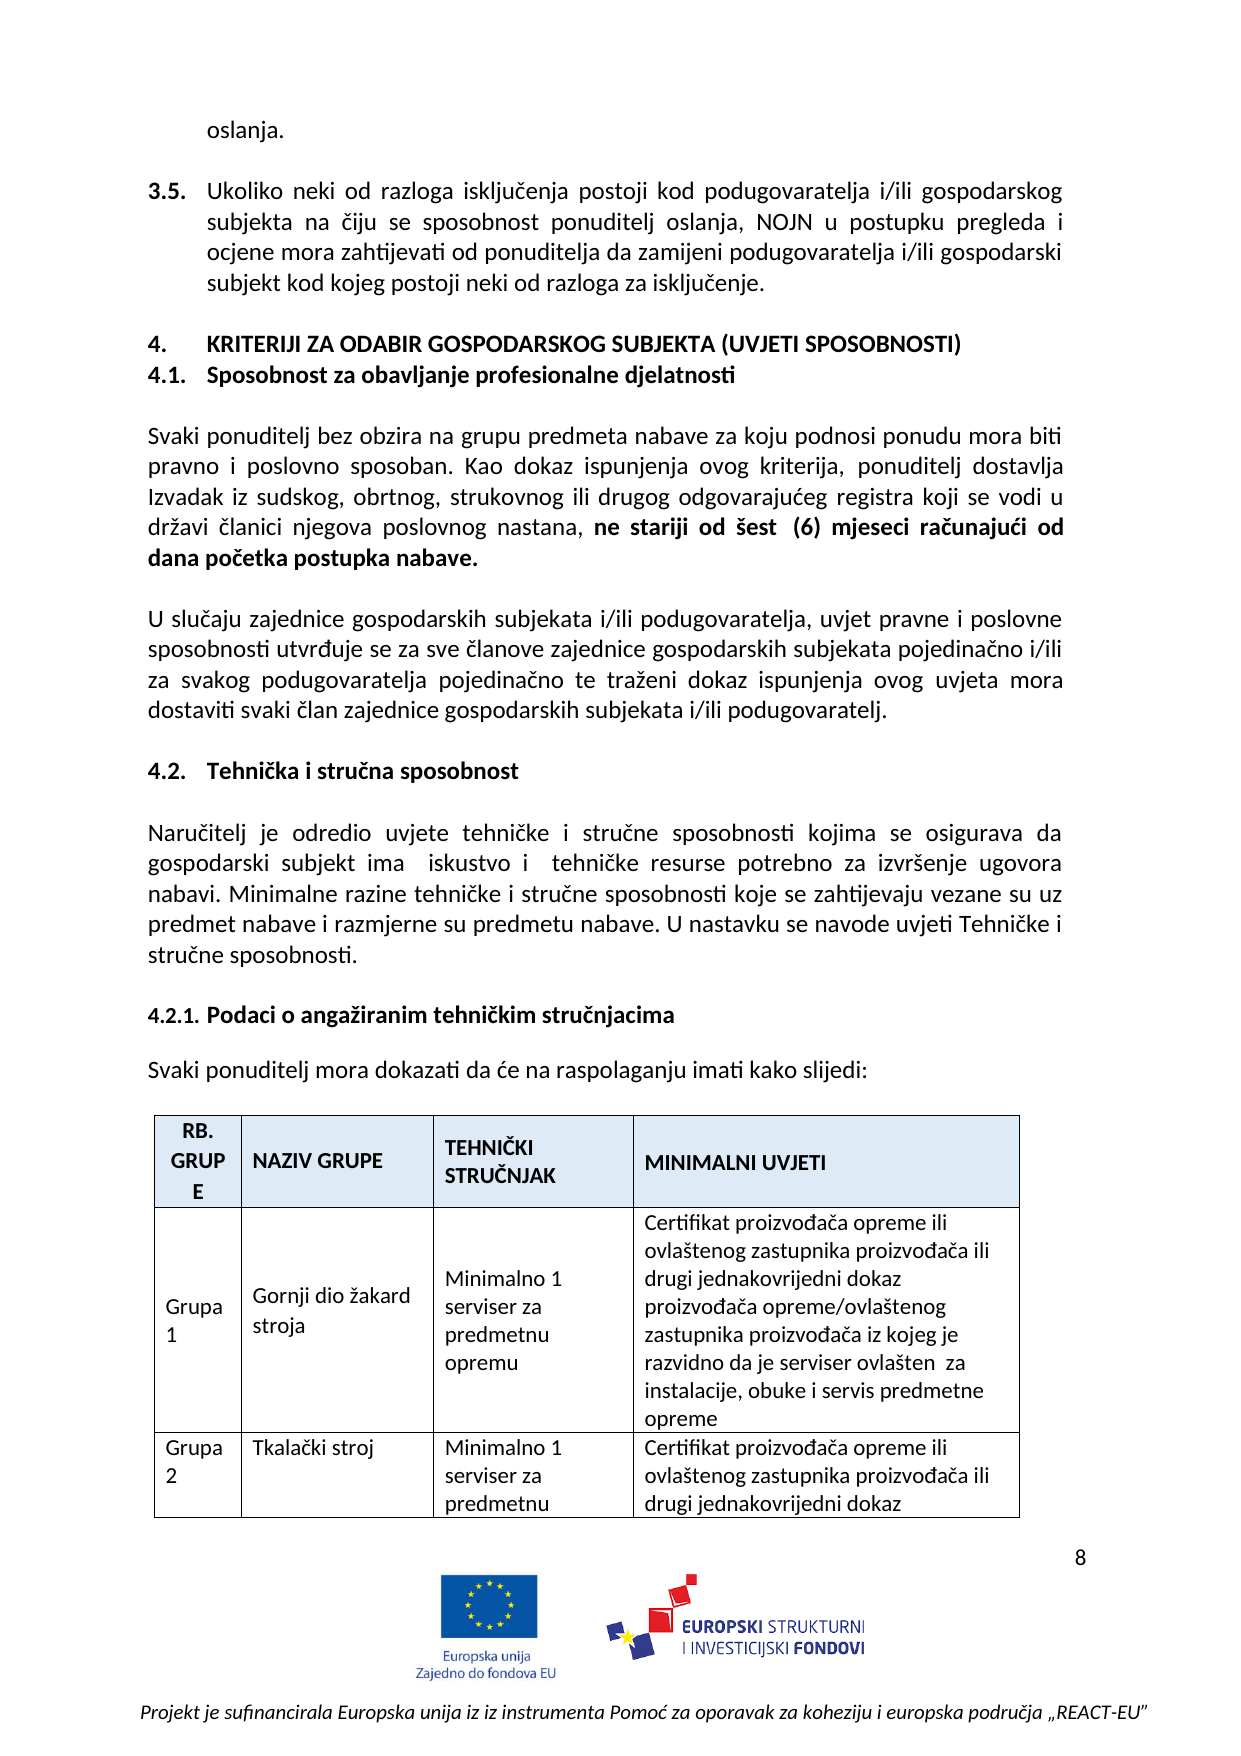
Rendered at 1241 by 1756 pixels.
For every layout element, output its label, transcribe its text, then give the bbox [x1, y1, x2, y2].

table_cell Gornji dio žakard stroja [242, 1208, 433, 1432]
table_header NAZIV GRUPE [242, 1116, 433, 1207]
text Svaki ponuditelj mora dokazati da će na raspolaganju imati kako slijedi: [148, 1054, 1064, 1085]
subtitle Sposobnost za obavljanje profesionalne djelatnosti [148, 359, 1086, 389]
subtitle Podaci o angažiranim tehničkim stručnjacima [148, 1000, 1086, 1030]
text U slučaju zajednice gospodarskih subjekata i/ili podugovaratelja, uvjet pravne i poslovne sposobnosti utvrđuje se za sve članove zajednice gospodarskih subjekata pojedinačno i/ili za svakog podugovaratelja pojedinačno te traženi dokaz ispunjenja ovog uvjeta mora dostaviti svaki član zajednice gospodarskih subjekata i/ili podugovaratelj. [148, 603, 1064, 725]
picture [606, 1574, 864, 1660]
text Svaki ponuditelj bez obzira na grupu predmeta nabave za koju podnosi ponudu mora biti pravno i poslovno sposoban. Kao dokaz ispunjenja ovog kriterija, ponuditelj dostavlja Izvadak iz sudskog, obrtnog, strukovnog ili drugog odgovarajućeg registra koji se vodi u državi članici njegova poslovnog nastana, ne stariji od šest (6) mjeseci računajući od dana početka postupka nabave. [148, 420, 1064, 572]
list Ukoliko neki od razloga isključenja postoji kod podugovaratelja i/ili gospodarskog subjekta na čiju se sposobnost ponuditelj oslanja, NOJN u postupku pregleda i ocjene mora zahtijevati od ponuditelja da zamijeni podugovaratelja i/ili gospodarski subjekt kod kojeg postoji neki od razloga za isključenje. [148, 176, 1064, 298]
subtitle Tehnička i stručna sposobnost [148, 755, 1086, 786]
table_cell Tkalački stroj [242, 1433, 433, 1517]
text Naručitelj je odredio uvjete tehničke i stručne sposobnosti kojima se osigurava da gospodarski subjekt ima iskustvo i tehničke resurse potrebno za izvršenje ugovora nabavi. Minimalne razine tehničke i stručne sposobnosti koje se zahtijevaju vezane su uz predmet nabave i razmjerne su predmetu nabave. U nastavku se navode uvjeti Tehničke i stručne sposobnosti. [148, 817, 1064, 969]
table_cell Minimalno 1 serviser za predmetnu opremu [434, 1208, 633, 1432]
picture [407, 1571, 566, 1683]
table_cell Minimalno 1 serviser za predmetnu opremu [434, 1433, 633, 1517]
table_header TEHNIČKI STRUČNJAK [434, 1116, 633, 1207]
table_cell Grupa 2 [155, 1433, 241, 1517]
table_header RB. GRUPE [155, 1116, 241, 1207]
subtitle KRITERIJI ZA ODABIR GOSPODARSKOG SUBJEKTA (UVJETI SPOSOBNOSTI) [148, 328, 1086, 359]
table_cell Grupa 1 [155, 1208, 241, 1432]
table_header MINIMALNI UVJETI [634, 1116, 1019, 1207]
